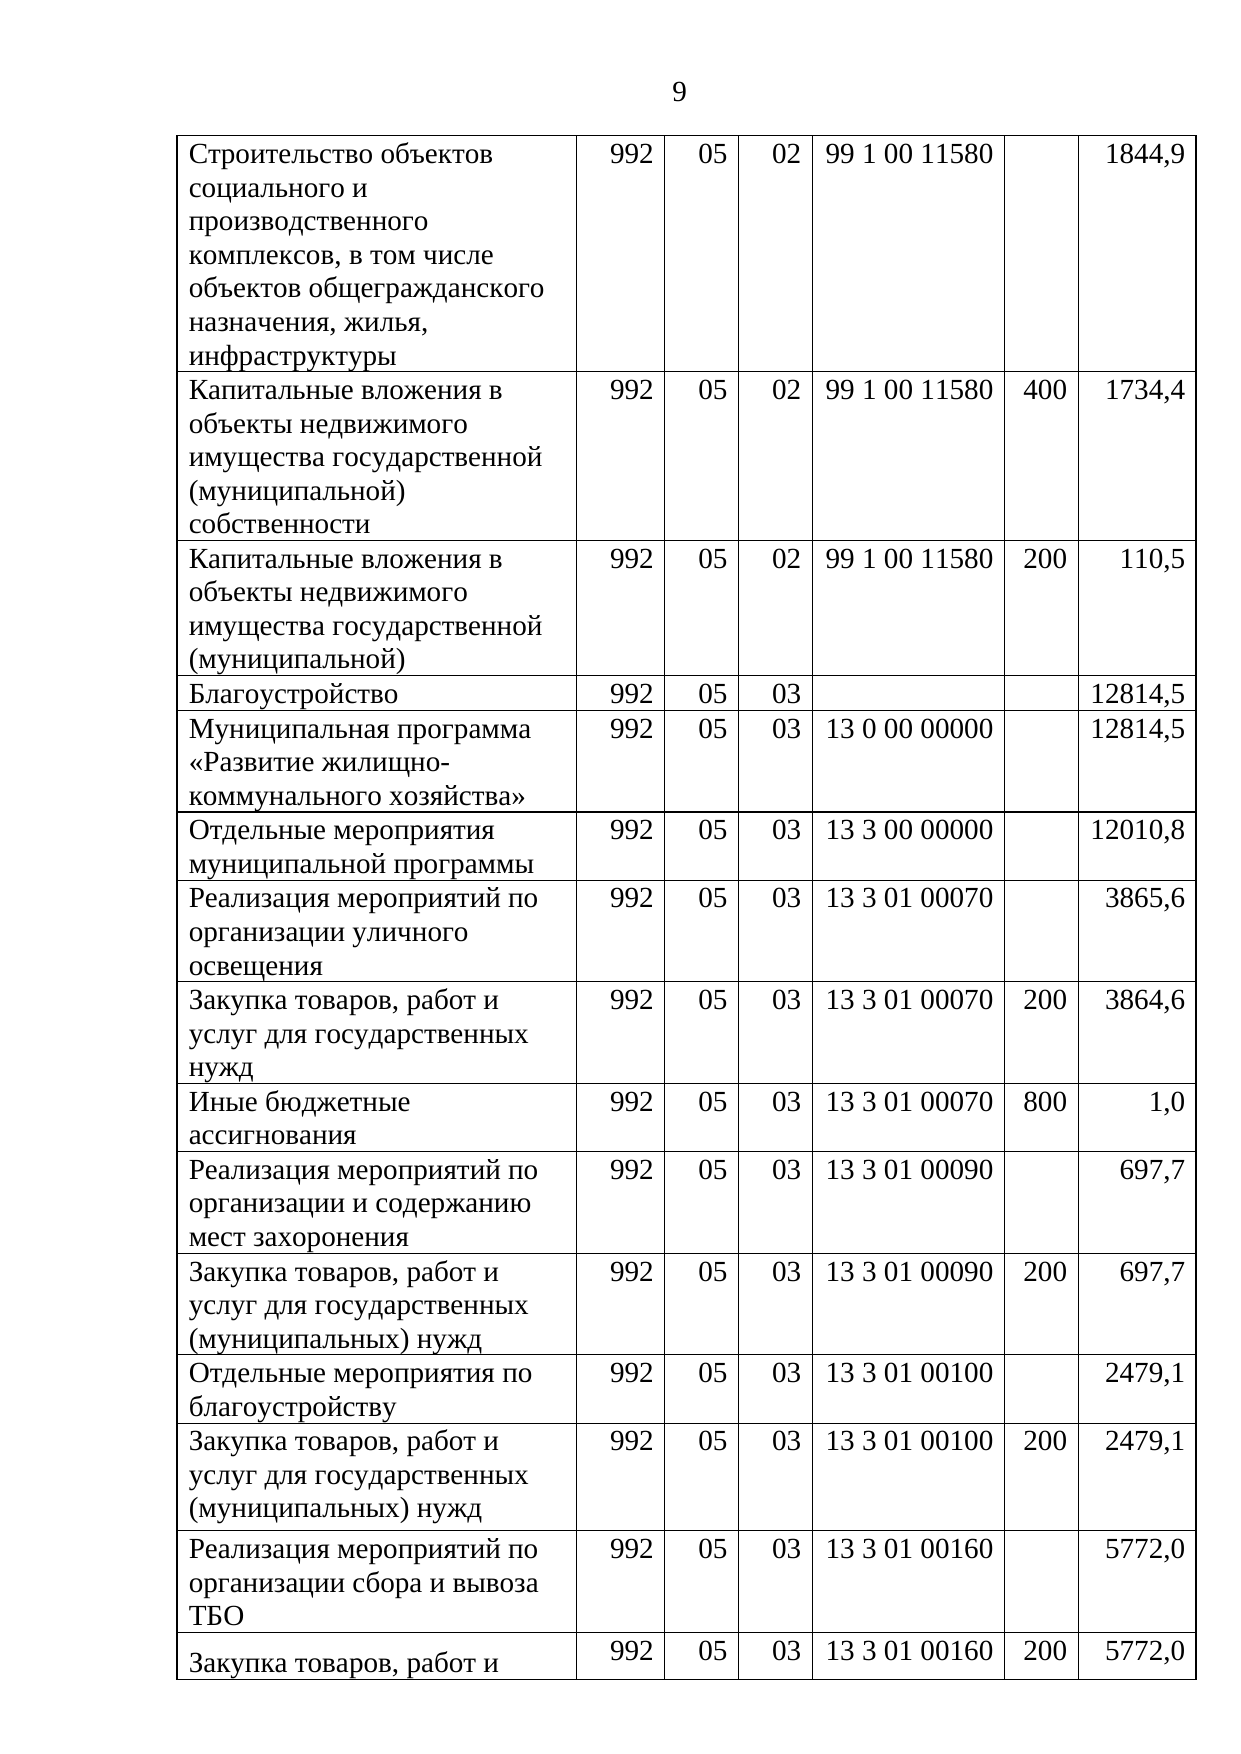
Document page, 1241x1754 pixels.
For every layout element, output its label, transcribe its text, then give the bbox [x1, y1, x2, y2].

table_cell 992 [577, 982, 664, 1083]
table_cell 992 [577, 711, 664, 811]
table_cell [1005, 1152, 1078, 1253]
table_cell Закупка товаров, работ и услуг для государственных (муниципальных) нужд [178, 1254, 576, 1354]
table_cell 992 [577, 881, 664, 981]
table_cell 200 [1005, 1633, 1078, 1679]
table_cell 12814,5 [1079, 711, 1195, 811]
table_cell 05 [665, 136, 738, 371]
table_cell [1005, 881, 1078, 981]
table_cell 05 [665, 982, 738, 1083]
table_cell 697,7 [1079, 1254, 1195, 1354]
table_cell 992 [577, 136, 664, 371]
table_cell 12010,8 [1079, 813, 1195, 879]
table_cell 992 [577, 1633, 664, 1679]
table_cell [1005, 1531, 1078, 1632]
table_cell 13 0 00 00000 [813, 711, 1004, 811]
table_cell 05 [665, 1355, 738, 1422]
table_cell 03 [739, 1633, 812, 1679]
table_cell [178, 1424, 576, 1530]
table_cell 992 [577, 541, 664, 675]
table_cell Строительство объектов социального и производственного комплексов, в том числе объектов общегражданского назначения, жилья, инфраструктуры [178, 136, 576, 371]
table_cell 200 [1005, 1254, 1078, 1354]
table_cell 13 3 00 00000 [813, 813, 1004, 879]
table_cell 200 [1005, 541, 1078, 675]
table_cell [1005, 1355, 1078, 1422]
table_cell 800 [1005, 1084, 1078, 1151]
table_cell 03 [739, 1254, 812, 1354]
table_cell 02 [739, 372, 812, 540]
table_cell Реализация мероприятий по организации и содержанию мест захоронения [178, 1152, 576, 1253]
table_cell 05 [665, 1152, 738, 1253]
table_cell 697,7 [1079, 1152, 1195, 1253]
table_cell 1844,9 [1079, 136, 1195, 371]
table_cell 110,5 [1079, 541, 1195, 675]
table_cell 992 [577, 372, 664, 540]
table_cell 05 [665, 1254, 738, 1354]
table_cell 05 [665, 372, 738, 540]
table_cell 99 1 00 11580 [813, 136, 1004, 371]
table_cell 2479,1 [1079, 1355, 1195, 1422]
table_cell 02 [739, 136, 812, 371]
table_cell 05 [665, 541, 738, 675]
table_cell 992 [577, 1152, 664, 1253]
table_cell 992 [577, 676, 664, 710]
table_cell 992 [577, 1424, 664, 1530]
table_cell 03 [739, 1152, 812, 1253]
table_cell Реализация мероприятий по организации уличного освещения [178, 881, 576, 981]
table_cell 05 [665, 711, 738, 811]
table_cell 03 [739, 711, 812, 811]
table_cell [1005, 676, 1078, 710]
table_cell [1005, 136, 1078, 371]
table_cell Отдельные мероприятия по благоустройству [178, 1355, 576, 1422]
table_cell 200 [1005, 1424, 1078, 1530]
table_cell [813, 676, 1004, 710]
table_cell 05 [665, 1531, 738, 1632]
table_cell 99 1 00 11580 [813, 541, 1004, 675]
table_cell 2479,1 [1079, 1424, 1195, 1530]
table_cell Муниципальная программа «Развитие жилищно-коммунального хозяйства» [178, 711, 576, 811]
table_cell 03 [739, 676, 812, 710]
table_cell Закупка товаров, работ и услуг для государственных нужд [178, 982, 576, 1083]
table_cell 1,0 [1079, 1084, 1195, 1151]
table_cell 03 [739, 1424, 812, 1530]
table_cell 03 [739, 1084, 812, 1151]
table_cell 13 3 01 00090 [813, 1152, 1004, 1253]
table_cell 13 3 01 00090 [813, 1254, 1004, 1354]
table_cell 13 3 01 00070 [813, 982, 1004, 1083]
table_cell 5772,0 [1079, 1531, 1195, 1632]
table_cell 200 [1005, 982, 1078, 1083]
table_cell 05 [665, 1633, 738, 1679]
table_cell 03 [739, 881, 812, 981]
table_cell 03 [739, 1531, 812, 1632]
table_cell 05 [665, 1084, 738, 1151]
table_cell 992 [577, 1531, 664, 1632]
table_cell 03 [739, 813, 812, 879]
table_cell 02 [739, 541, 812, 675]
table_cell Капитальные вложения в объекты недвижимого имущества государственной (муниципальной) собственности [178, 372, 576, 540]
table_cell 1734,4 [1079, 372, 1195, 540]
table_cell 3865,6 [1079, 881, 1195, 981]
table_cell 3864,6 [1079, 982, 1195, 1083]
table_cell 992 [577, 1355, 664, 1422]
table_cell 13 3 01 00160 [813, 1531, 1004, 1632]
table_cell 05 [665, 676, 738, 710]
table_cell 13 3 01 00070 [813, 1084, 1004, 1151]
table_cell Отдельные мероприятия муниципальной программы [178, 813, 576, 879]
table_cell Иные бюджетные ассигнования [178, 1084, 576, 1151]
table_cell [178, 1633, 576, 1679]
table_cell 992 [577, 1254, 664, 1354]
table_cell 13 3 01 00100 [813, 1355, 1004, 1422]
table_cell 05 [665, 813, 738, 879]
table_cell 13 3 01 00070 [813, 881, 1004, 981]
table_cell 992 [577, 813, 664, 879]
table_cell [1005, 711, 1078, 811]
table_cell 13 3 01 00160 [813, 1633, 1004, 1679]
table_cell [1005, 813, 1078, 879]
table_cell Капитальные вложения в объекты недвижимого имущества государственной (муниципальной) [178, 541, 576, 675]
table_cell 99 1 00 11580 [813, 372, 1004, 540]
table_cell 992 [577, 1084, 664, 1151]
table_cell 5772,0 [1079, 1633, 1195, 1679]
table_cell Реализация мероприятий по организации сбора и вывоза ТБО [178, 1531, 576, 1632]
table_cell 05 [665, 1424, 738, 1530]
table_cell 13 3 01 00100 [813, 1424, 1004, 1530]
table_cell Благоустройство [178, 676, 576, 710]
table_cell 05 [665, 881, 738, 981]
table_cell 12814,5 [1079, 676, 1195, 710]
table_cell 03 [739, 1355, 812, 1422]
table_cell 03 [739, 982, 812, 1083]
table_cell 400 [1005, 372, 1078, 540]
